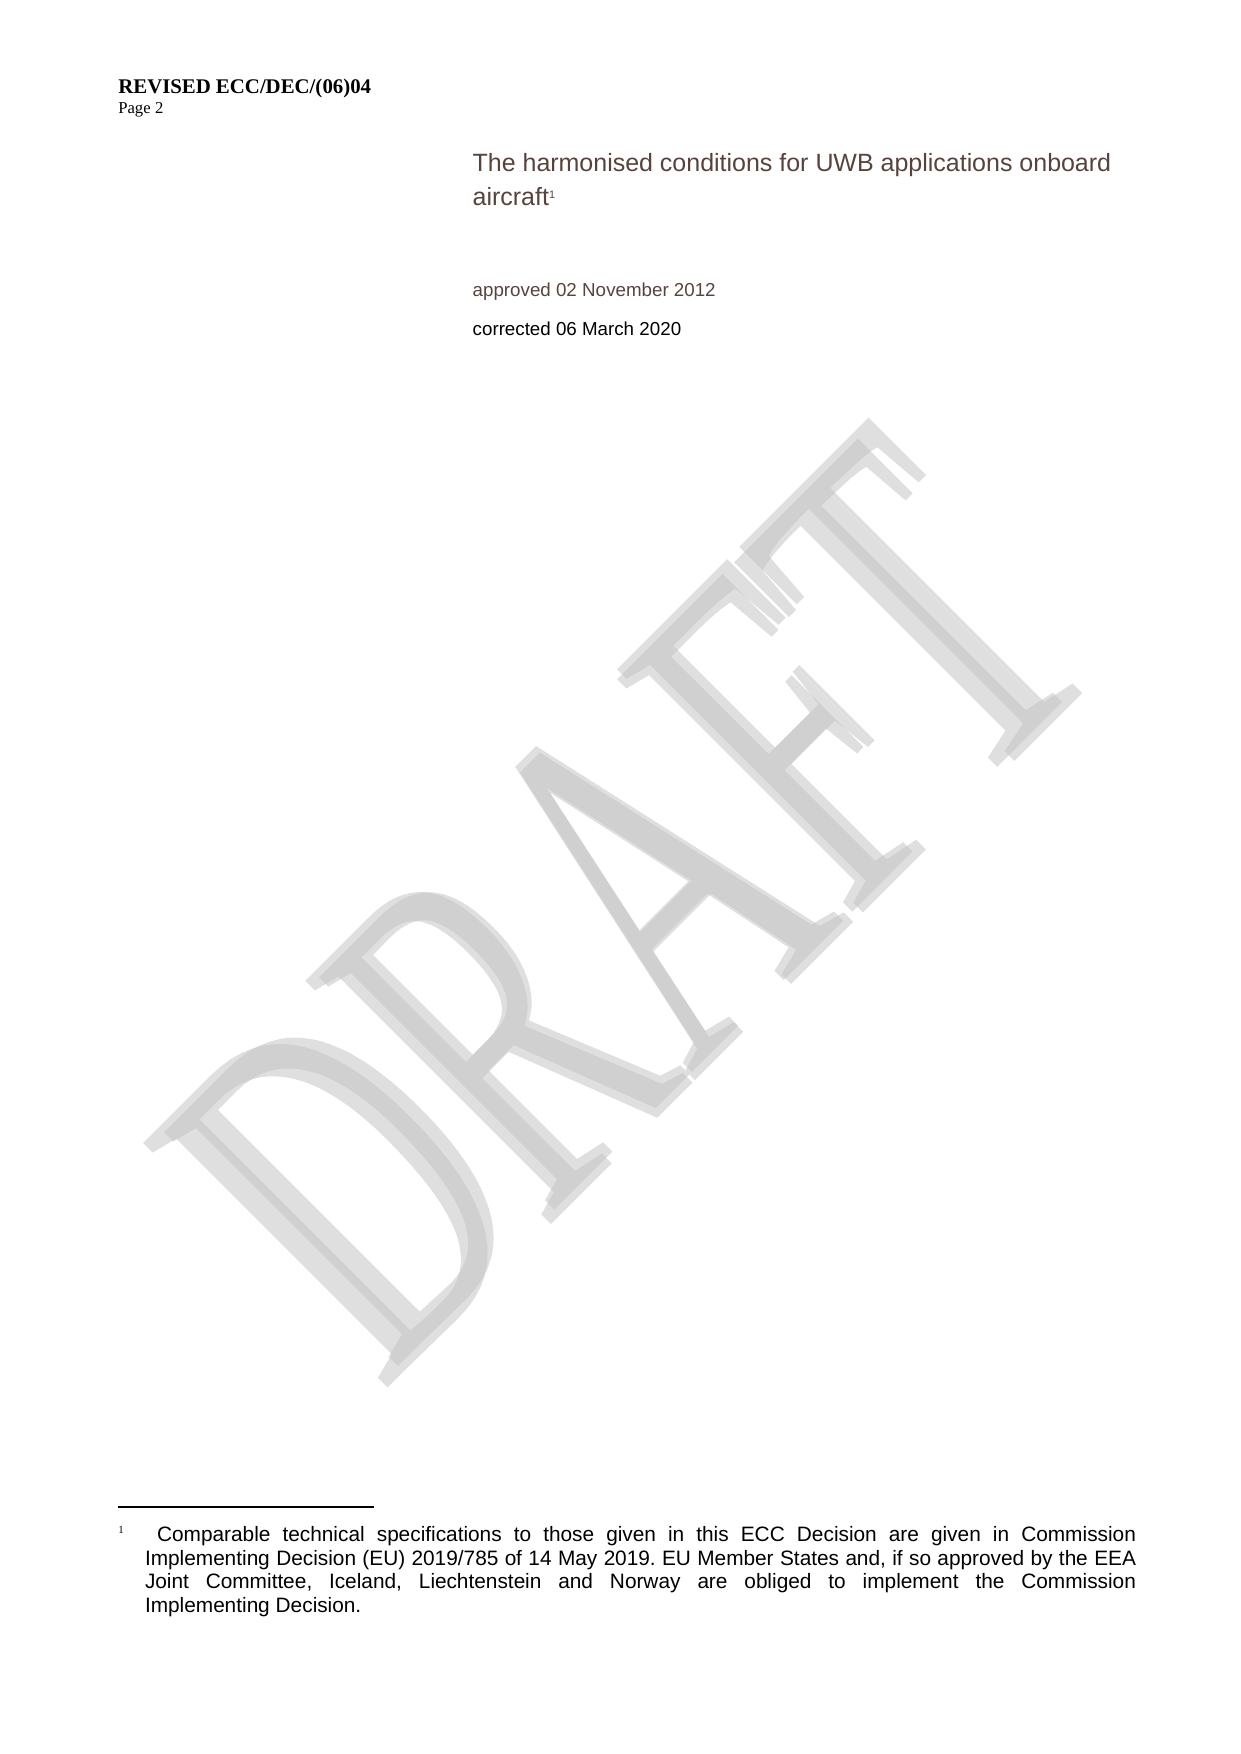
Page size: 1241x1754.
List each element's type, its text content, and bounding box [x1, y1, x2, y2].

title approved 02 November 2012 [472, 279, 1137, 301]
text corrected 06 March 2020 [472, 317, 1137, 339]
title The harmonised conditions for UWB applications onboard aircraft [472, 148, 1137, 211]
